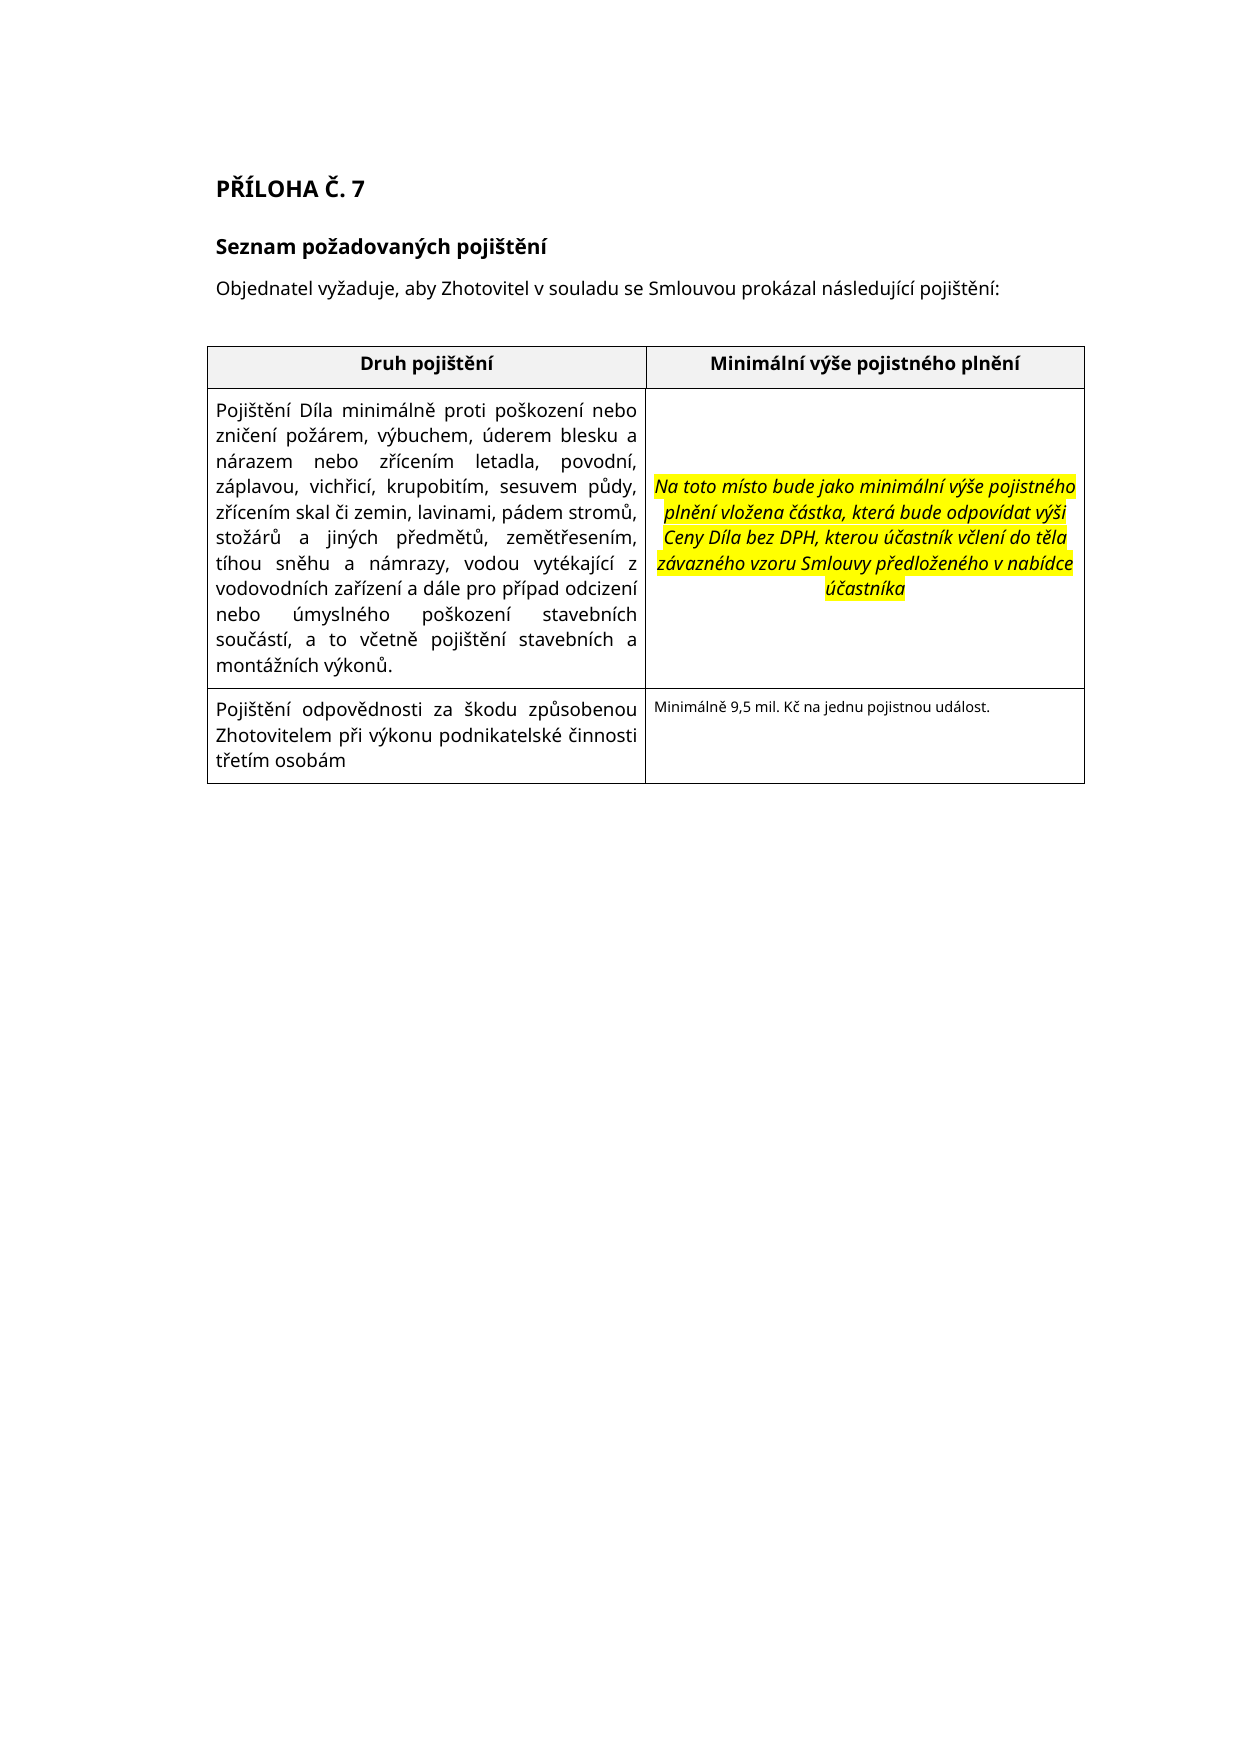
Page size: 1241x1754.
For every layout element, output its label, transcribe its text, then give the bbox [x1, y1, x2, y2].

table_cell Pojištění Díla minimálně proti poškození nebo zničení požárem, výbuchem, úderem blesku a nárazem nebo zřícením letadla, povodní, záplavou, vichřicí, krupobitím, sesuvem půdy, zřícením skal či zemin, lavinami, pádem stromů, stožárů a jiných předmětů, zemětřesením, tíhou sněhu a námrazy, vodou vytékající z vodovodních zařízení a dále pro případ odcizení nebo úmyslného poškození stavebních součástí, a to včetně pojištění stavebních a montážních výkonů. [208, 389, 645, 688]
table_header Druh pojištění [208, 347, 646, 388]
table_header Minimální výše pojistného plnění [647, 347, 1084, 388]
text Příloha č. 7 [216, 172, 1093, 204]
text Objednatel vyžaduje, aby Zhotovitel v souladu se Smlouvou prokázal následující pojištění: [216, 276, 1093, 301]
text Seznam požadovaných pojištění [216, 232, 1093, 260]
table_cell Minimálně 9,5 mil. Kč na jednu pojistnou událost. [646, 689, 1084, 783]
table_cell Na toto místo bude jako minimální výše pojistného plnění vložena částka, která bude odpovídat výši Ceny Díla bez DPH, kterou účastník včlení do těla závazného vzoru Smlouvy předloženého v nabídce účastníka [646, 389, 1084, 688]
table_cell Pojištění odpovědnosti za škodu způsobenou Zhotovitelem při výkonu podnikatelské činnosti třetím osobám [208, 689, 645, 783]
